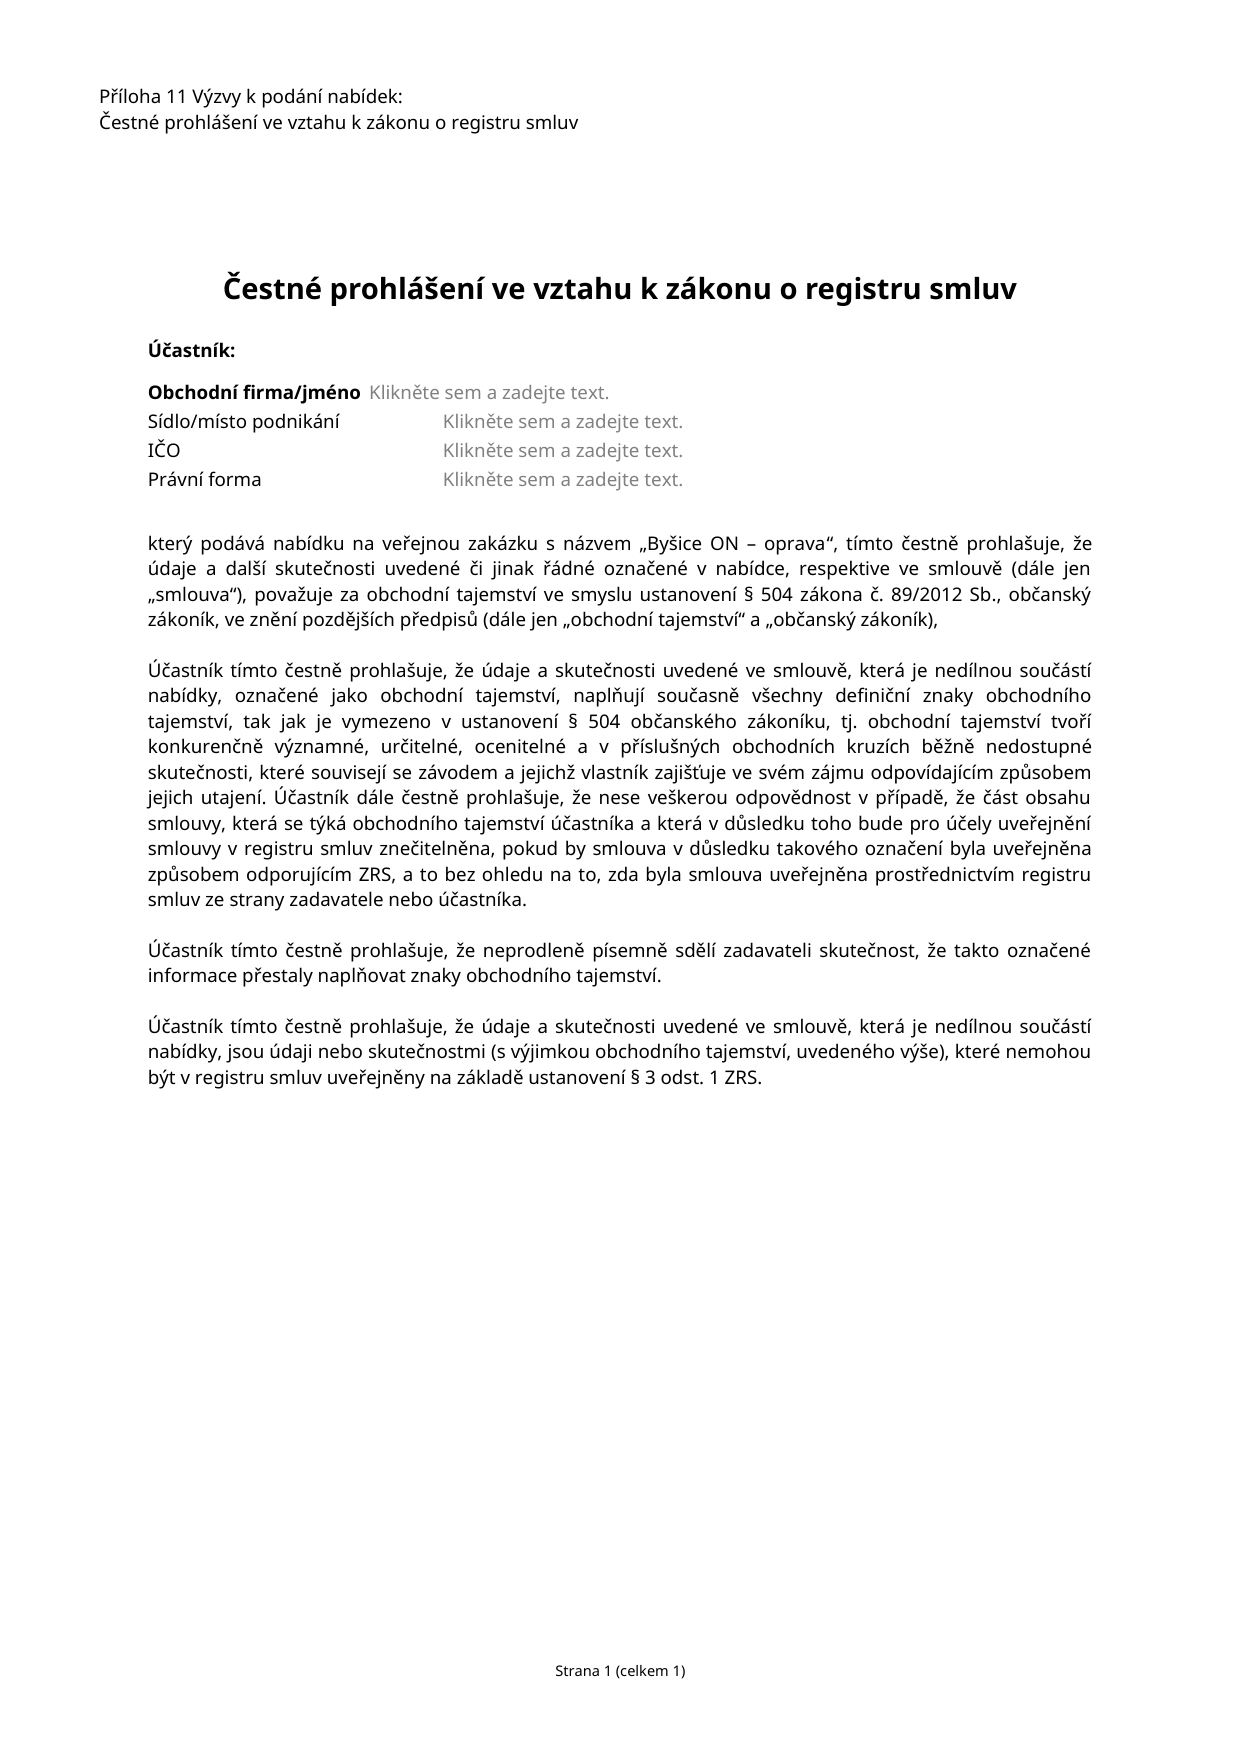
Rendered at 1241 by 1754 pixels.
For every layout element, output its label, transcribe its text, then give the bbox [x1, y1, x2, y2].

text IČO [148, 434, 1093, 463]
text Účastník: [148, 333, 1093, 364]
title Čestné prohlášení ve vztahu k zákonu o registru smluv [148, 268, 1093, 308]
text Účastník tímto čestně prohlašuje, že údaje a skutečnosti uvedené ve smlouvě, která je nedílnou součástí nabídky, označené jako obchodní tajemství, naplňují současně všechny definiční znaky obchodního tajemství, tak jak je vymezeno v ustanovení § 504 občanského zákoníku, tj. obchodní tajemství tvoří konkurenčně významné, určitelné, ocenitelné a v příslušných obchodních kruzích běžně nedostupné skutečnosti, které souvisejí se závodem a jejichž vlastník zajišťuje ve svém zájmu odpovídajícím způsobem jejich utajení. Účastník dále čestně prohlašuje, že nese veškerou odpovědnost v případě, že část obsahu smlouvy, která se týká obchodního tajemství účastníka a která v důsledku toho bude pro účely uveřejnění smlouvy v registru smluv znečitelněna, pokud by smlouva v důsledku takového označení byla uveřejněna způsobem odporujícím ZRS, a to bez ohledu na to, zda byla smlouva uveřejněna prostřednictvím registru smluv ze strany zadavatele nebo účastníka. [148, 657, 1093, 912]
text který podává nabídku na veřejnou zakázku s názvem „Byšice ON – oprava“, tímto čestně prohlašuje, že údaje a další skutečnosti uvedené či jinak řádné označené v nabídce, respektive ve smlouvě (dále jen „smlouva“), považuje za obchodní tajemství ve smyslu ustanovení § 504 zákona č. 89/2012 Sb., občanský zákoník, ve znění pozdějších předpisů (dále jen „obchodní tajemství“ a „občanský zákoník), [148, 530, 1093, 632]
text Účastník tímto čestně prohlašuje, že neprodleně písemně sdělí zadavateli skutečnost, že takto označené informace přestaly naplňovat znaky obchodního tajemství. [148, 937, 1093, 988]
text Účastník tímto čestně prohlašuje, že údaje a skutečnosti uvedené ve smlouvě, která je nedílnou součástí nabídky, jsou údaji nebo skutečnostmi (s výjimkou obchodního tajemství, uvedeného výše), které nemohou být v registru smluv uveřejněny na základě ustanovení § 3 odst. 1 ZRS. [148, 1013, 1093, 1090]
text Obchodní firma/jméno [148, 376, 1093, 405]
text Sídlo/místo podnikání [148, 405, 1093, 434]
text Právní forma [148, 463, 1093, 492]
